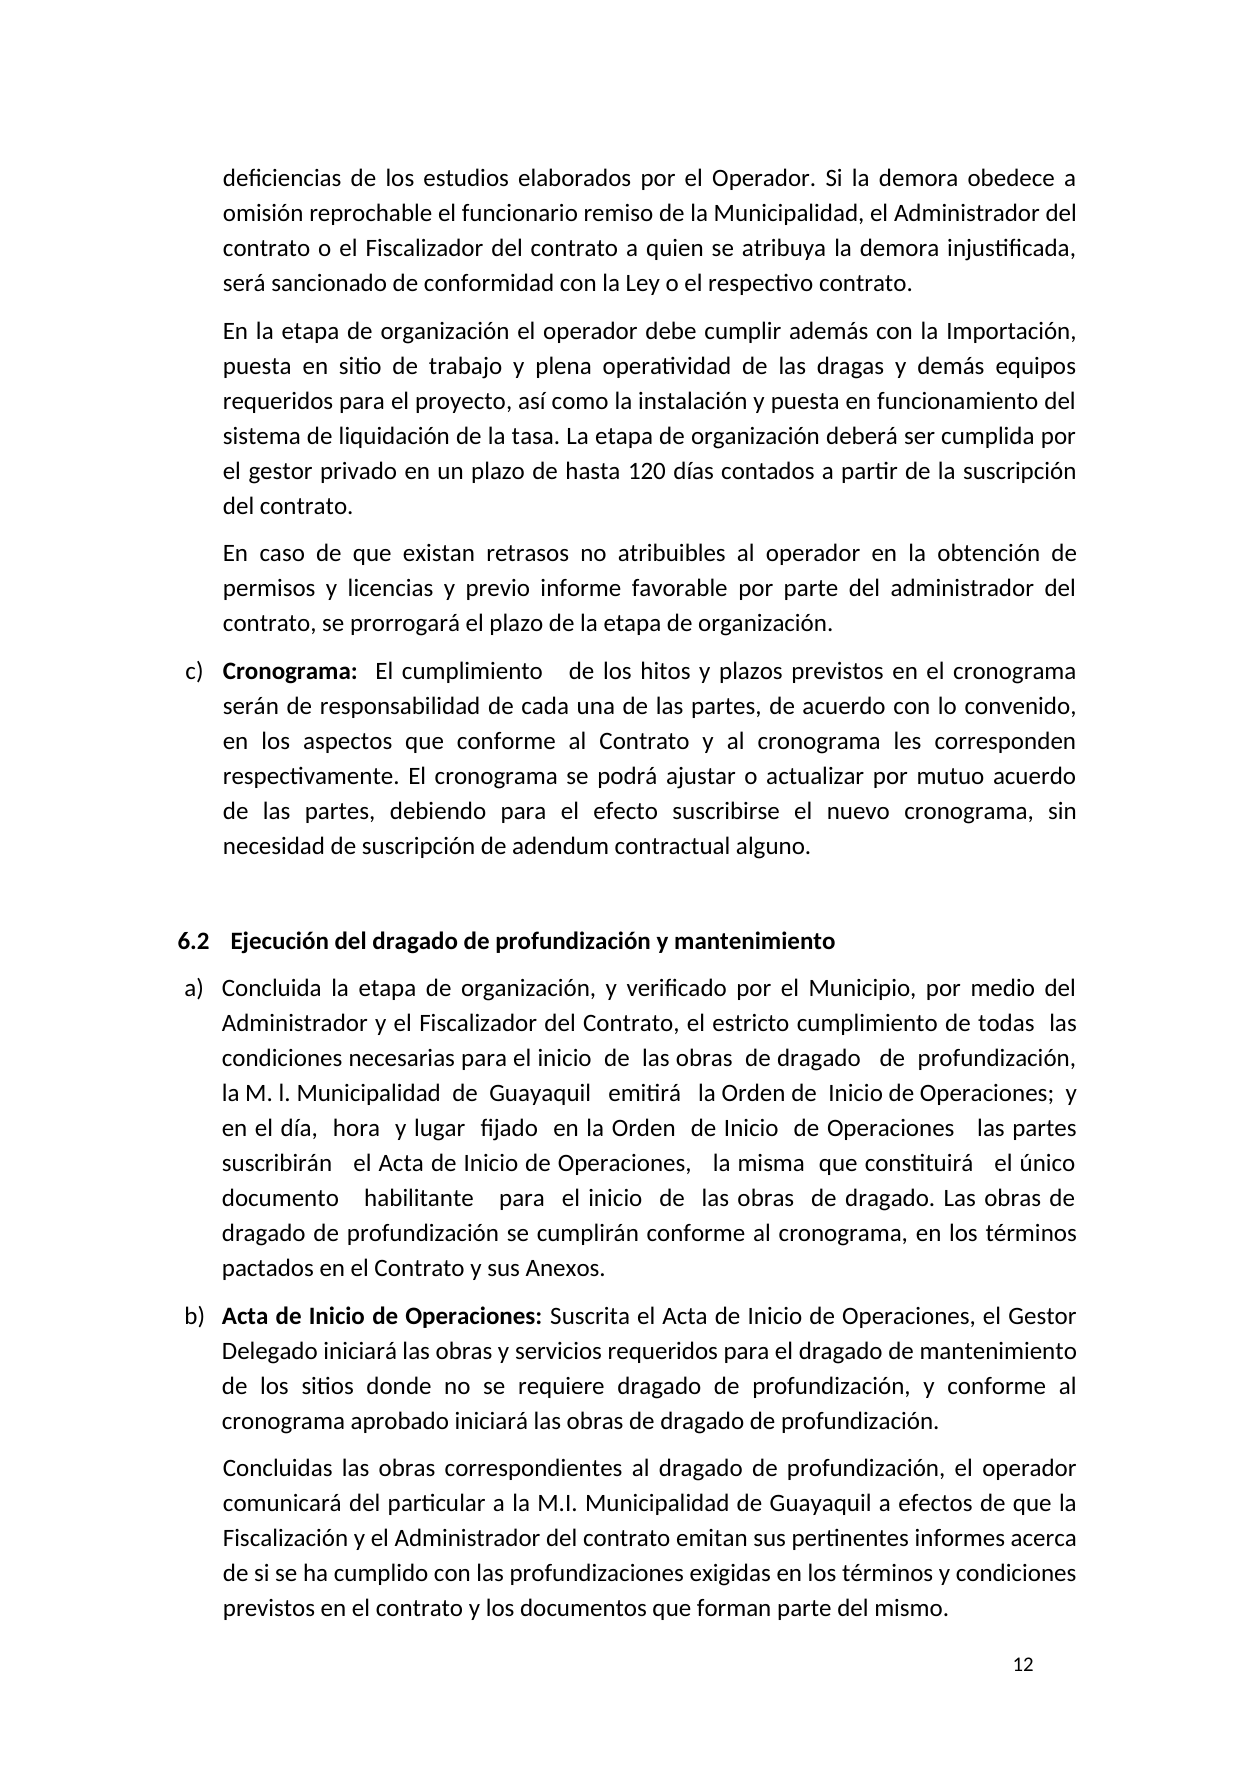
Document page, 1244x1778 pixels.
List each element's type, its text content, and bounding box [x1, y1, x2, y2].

list Acta de Inicio de Operaciones: Suscrita el Acta de Inicio de Operaciones, el Gestor Delegado iniciará las obras y servicios requeridos para el dragado de mantenimiento de los sitios donde no se requiere dragado de profundización, y conforme al cronograma aprobado iniciará las obras de dragado de profundización. [184, 1300, 1078, 1436]
list En la etapa de organización el operador debe cumplir además con la Importación, puesta en sitio de trabajo y plena operatividad de las dragas y demás equipos requeridos para el proyecto, así como la instalación y puesta en funcionamiento del sistema de liquidación de la tasa. La etapa de organización deberá ser cumplida por el gestor privado en un plazo de hasta 120 días contados a partir de la suscripción del contrato. [223, 315, 1078, 521]
list Cronograma: El cumplimiento de los hitos y plazos previstos en el cronograma serán de responsabilidad de cada una de las partes, de acuerdo con lo convenido, en los aspectos que conforme al Contrato y al cronograma les corresponden respectivamente. El cronograma se podrá ajustar o actualizar por mutuo acuerdo de las partes, debiendo para el efecto suscribirse el nuevo cronograma, sin necesidad de suscripción de adendum contractual alguno. [185, 655, 1078, 861]
list Concluida la etapa de organización, y verificado por el Municipio, por medio del Administrador y el Fiscalizador del Contrato, el estricto cumplimiento de todas las condiciones necesarias para el inicio de las obras de dragado de profundización, la M. l. Municipalidad de Guayaquil emitirá la Orden de Inicio de Operaciones; y en el día, hora y lugar fijado en la Orden de Inicio de Operaciones las partes suscribirán el Acta de Inicio de Operaciones, la misma que constituirá el único documento habilitante para el inicio de las obras de dragado. Las obras de dragado de profundización se cumplirán conforme al cronograma, en los términos pactados en el Contrato y sus Anexos. [184, 972, 1078, 1283]
text Concluidas las obras correspondientes al dragado de profundización, el operador comunicará del particular a la M.I. Municipalidad de Guayaquil a efectos de que la Fiscalización y el Administrador del contrato emitan sus pertinentes informes acerca de si se ha cumplido con las profundizaciones exigidas en los términos y condiciones previstos en el contrato y los documentos que forman parte del mismo. [223, 1452, 1078, 1623]
list Ejecución del dragado de profundización y mantenimiento [177, 925, 1078, 956]
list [185, 162, 1078, 298]
list En caso de que existan retrasos no atribuibles al operador en la obtención de permisos y licencias y previo informe favorable por parte del administrador del contrato, se prorrogará el plazo de la etapa de organización. [223, 537, 1078, 638]
